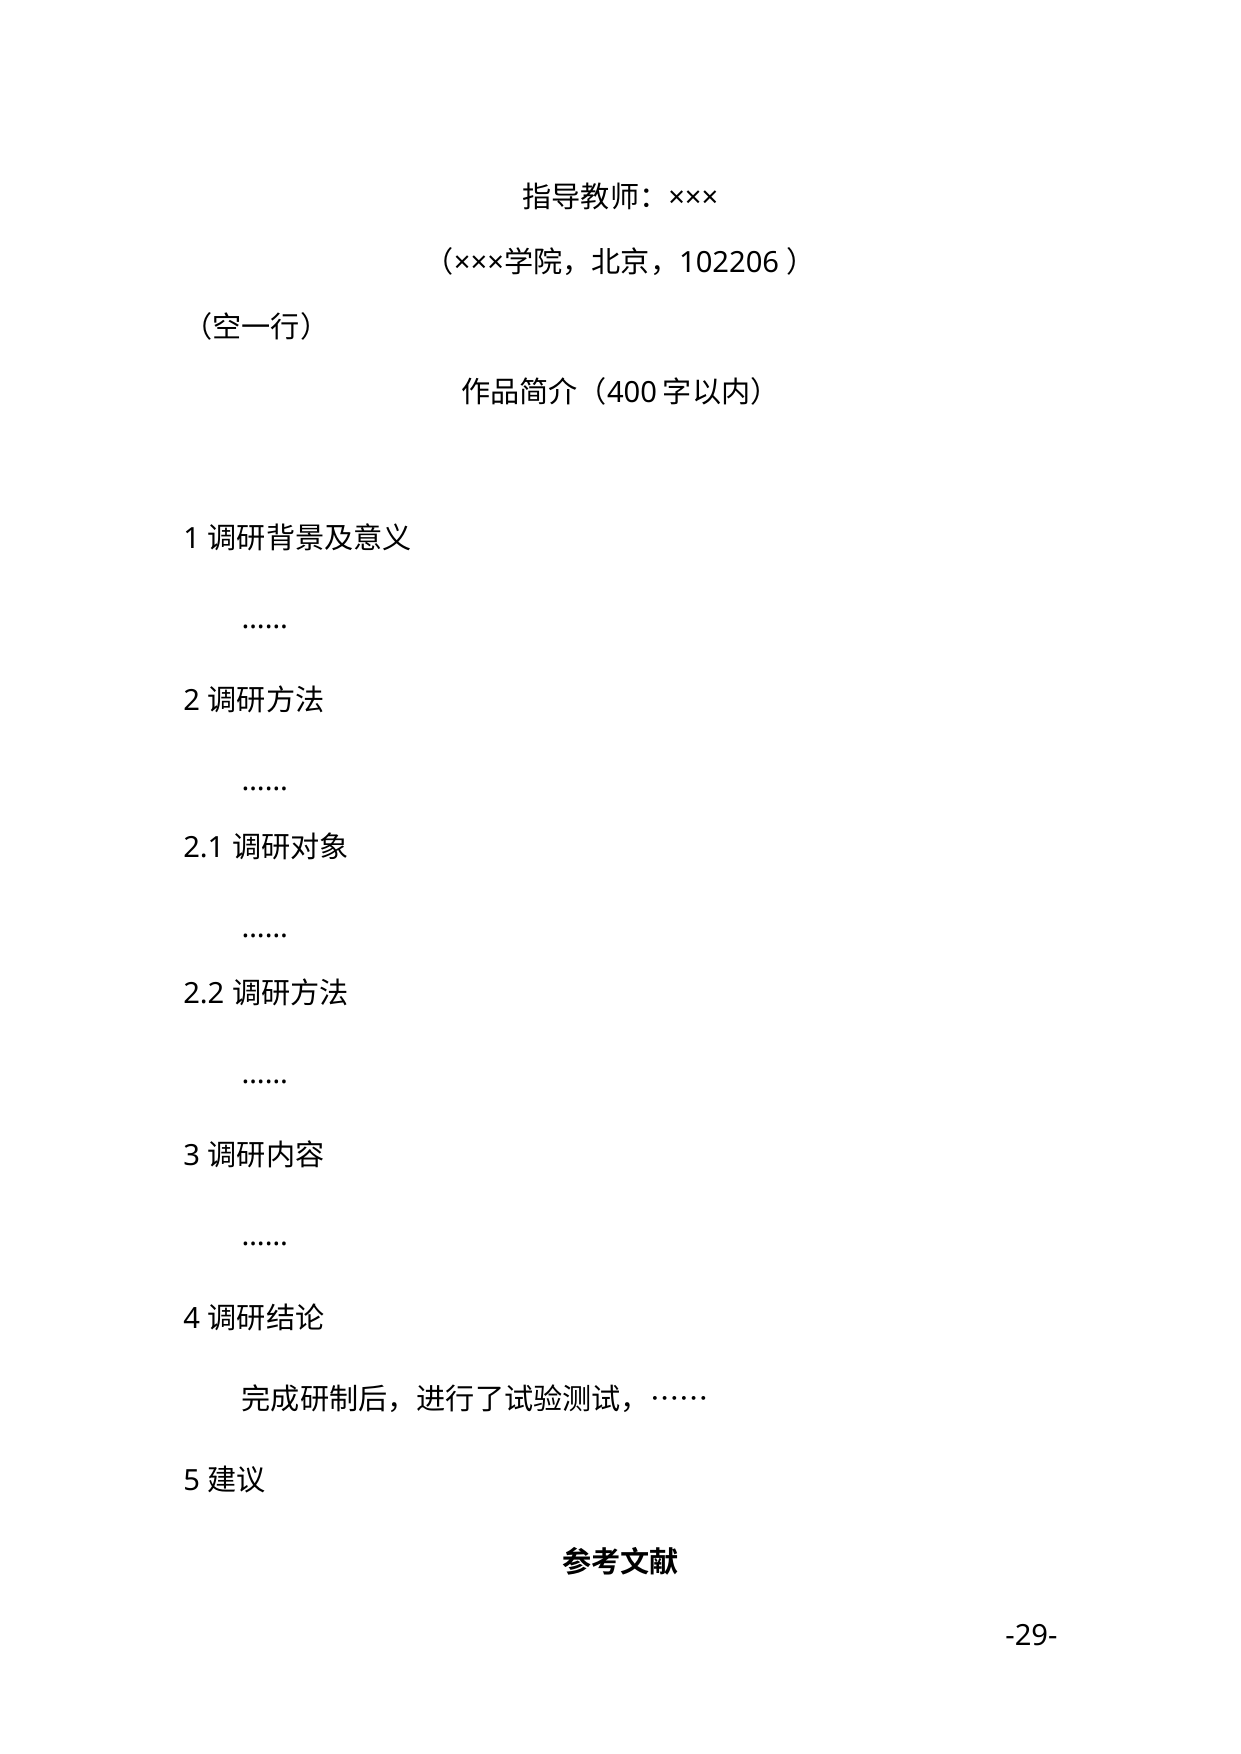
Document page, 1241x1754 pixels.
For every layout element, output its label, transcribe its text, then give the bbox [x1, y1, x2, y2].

text 1 调研背景及意义 [183, 503, 1057, 568]
text （空一行） [183, 292, 1057, 357]
text 2 调研方法 [183, 666, 1057, 731]
text 4 调研结论 [183, 1283, 1057, 1348]
text …… [183, 584, 1057, 649]
text 3 调研内容 [183, 1121, 1057, 1186]
text 5 建议 [183, 1446, 1057, 1511]
text …… [183, 1039, 1057, 1104]
text 作品简介（400字以内） [183, 357, 1057, 422]
text 指导教师：××× [183, 162, 1057, 227]
text 完成研制后，进行了试验测试，…… [183, 1364, 1057, 1429]
text 参考文献 [183, 1527, 1057, 1592]
text …… [183, 1202, 1057, 1267]
text 2.1 调研对象 [183, 812, 1057, 877]
text 2.2 调研方法 [183, 958, 1057, 1023]
text …… [183, 747, 1057, 812]
text （×××学院，北京，102206 ） [183, 227, 1057, 292]
text …… [183, 893, 1057, 958]
